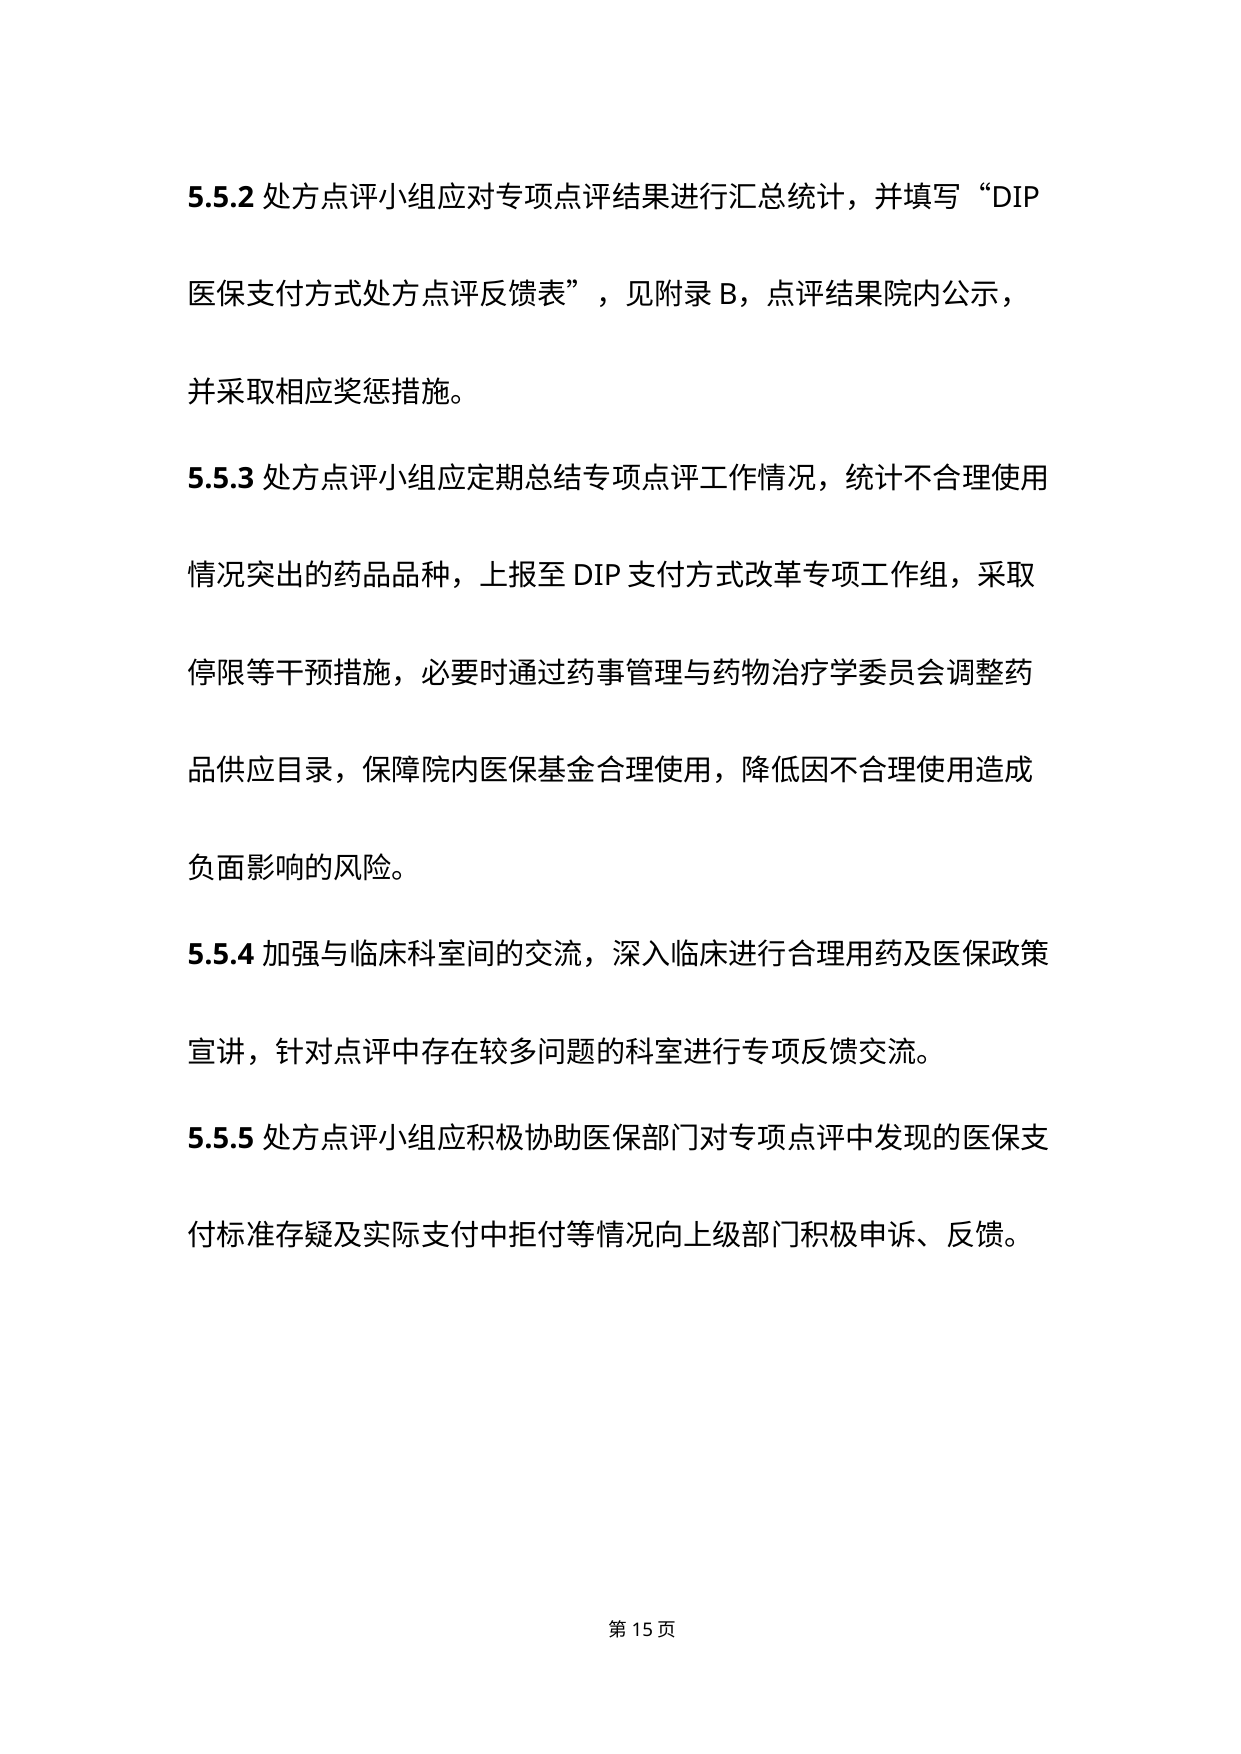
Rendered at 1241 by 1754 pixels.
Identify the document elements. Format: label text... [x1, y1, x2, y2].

text 5.5.4 加强与临床科室间的交流，深入临床进行合理用药及医保政策宣讲，针对点评中存在较多问题的科室进行专项反馈交流。 [187, 919, 1053, 1082]
text 5.5.3 处方点评小组应定期总结专项点评工作情况，统计不合理使用情况突出的药品品种，上报至DIP支付方式改革专项工作组，采取停限等干预措施，必要时通过药事管理与药物治疗学委员会调整药品供应目录，保障院内医保基金合理使用，降低因不合理使用造成负面影响的风险。 [187, 443, 1053, 898]
text 5.5.2 处方点评小组应对专项点评结果进行汇总统计，并填写“DIP医保支付方式处方点评反馈表”，见附录B，点评结果院内公示，并采取相应奖惩措施。 [187, 162, 1053, 422]
text 5.5.5 处方点评小组应积极协助医保部门对专项点评中发现的医保支付标准存疑及实际支付中拒付等情况向上级部门积极申诉、反馈。 [187, 1103, 1053, 1265]
